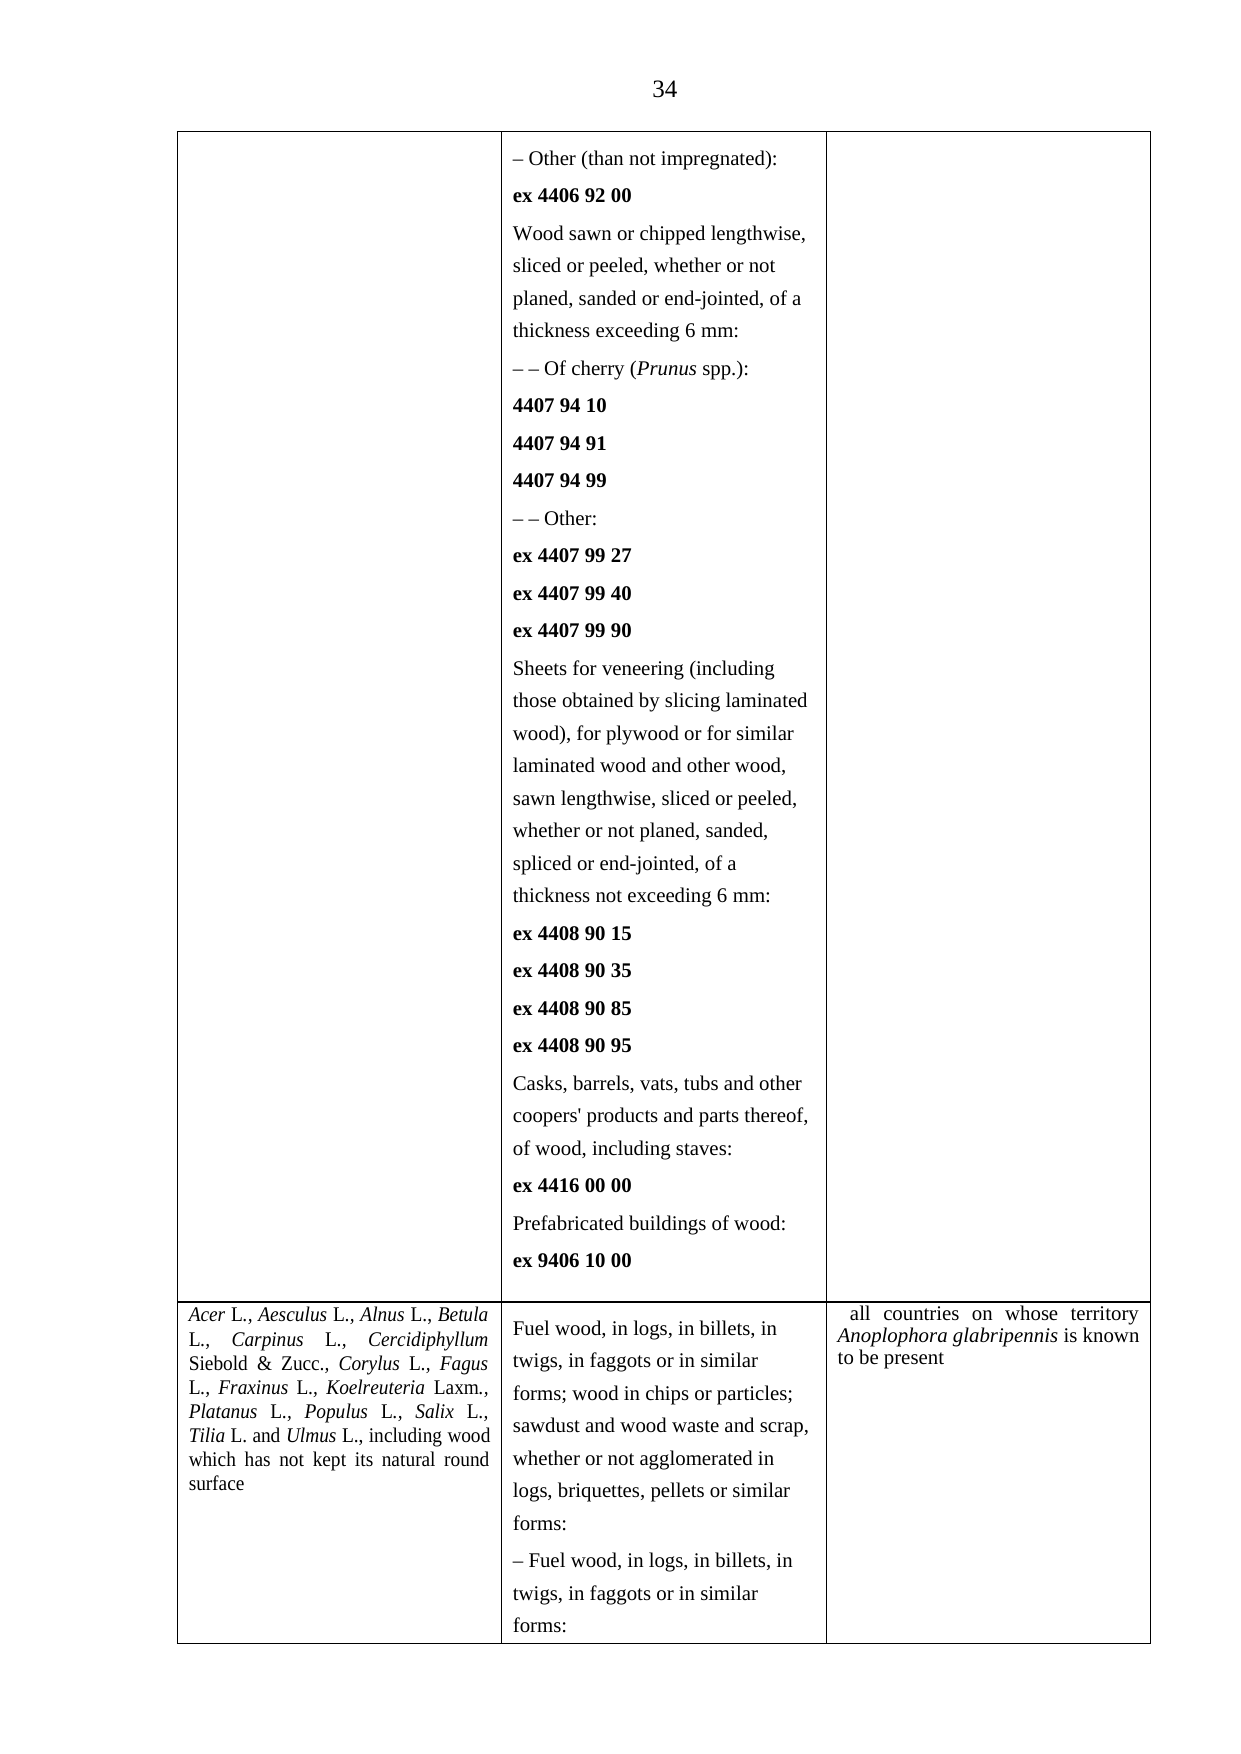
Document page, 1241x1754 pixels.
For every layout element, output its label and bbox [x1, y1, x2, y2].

table_cell [827, 132, 1150, 1301]
table_cell [502, 132, 826, 1301]
table_cell [178, 132, 501, 1301]
table_cell [178, 1303, 501, 1642]
table_cell [502, 1303, 826, 1642]
table_cell [827, 1303, 1150, 1642]
